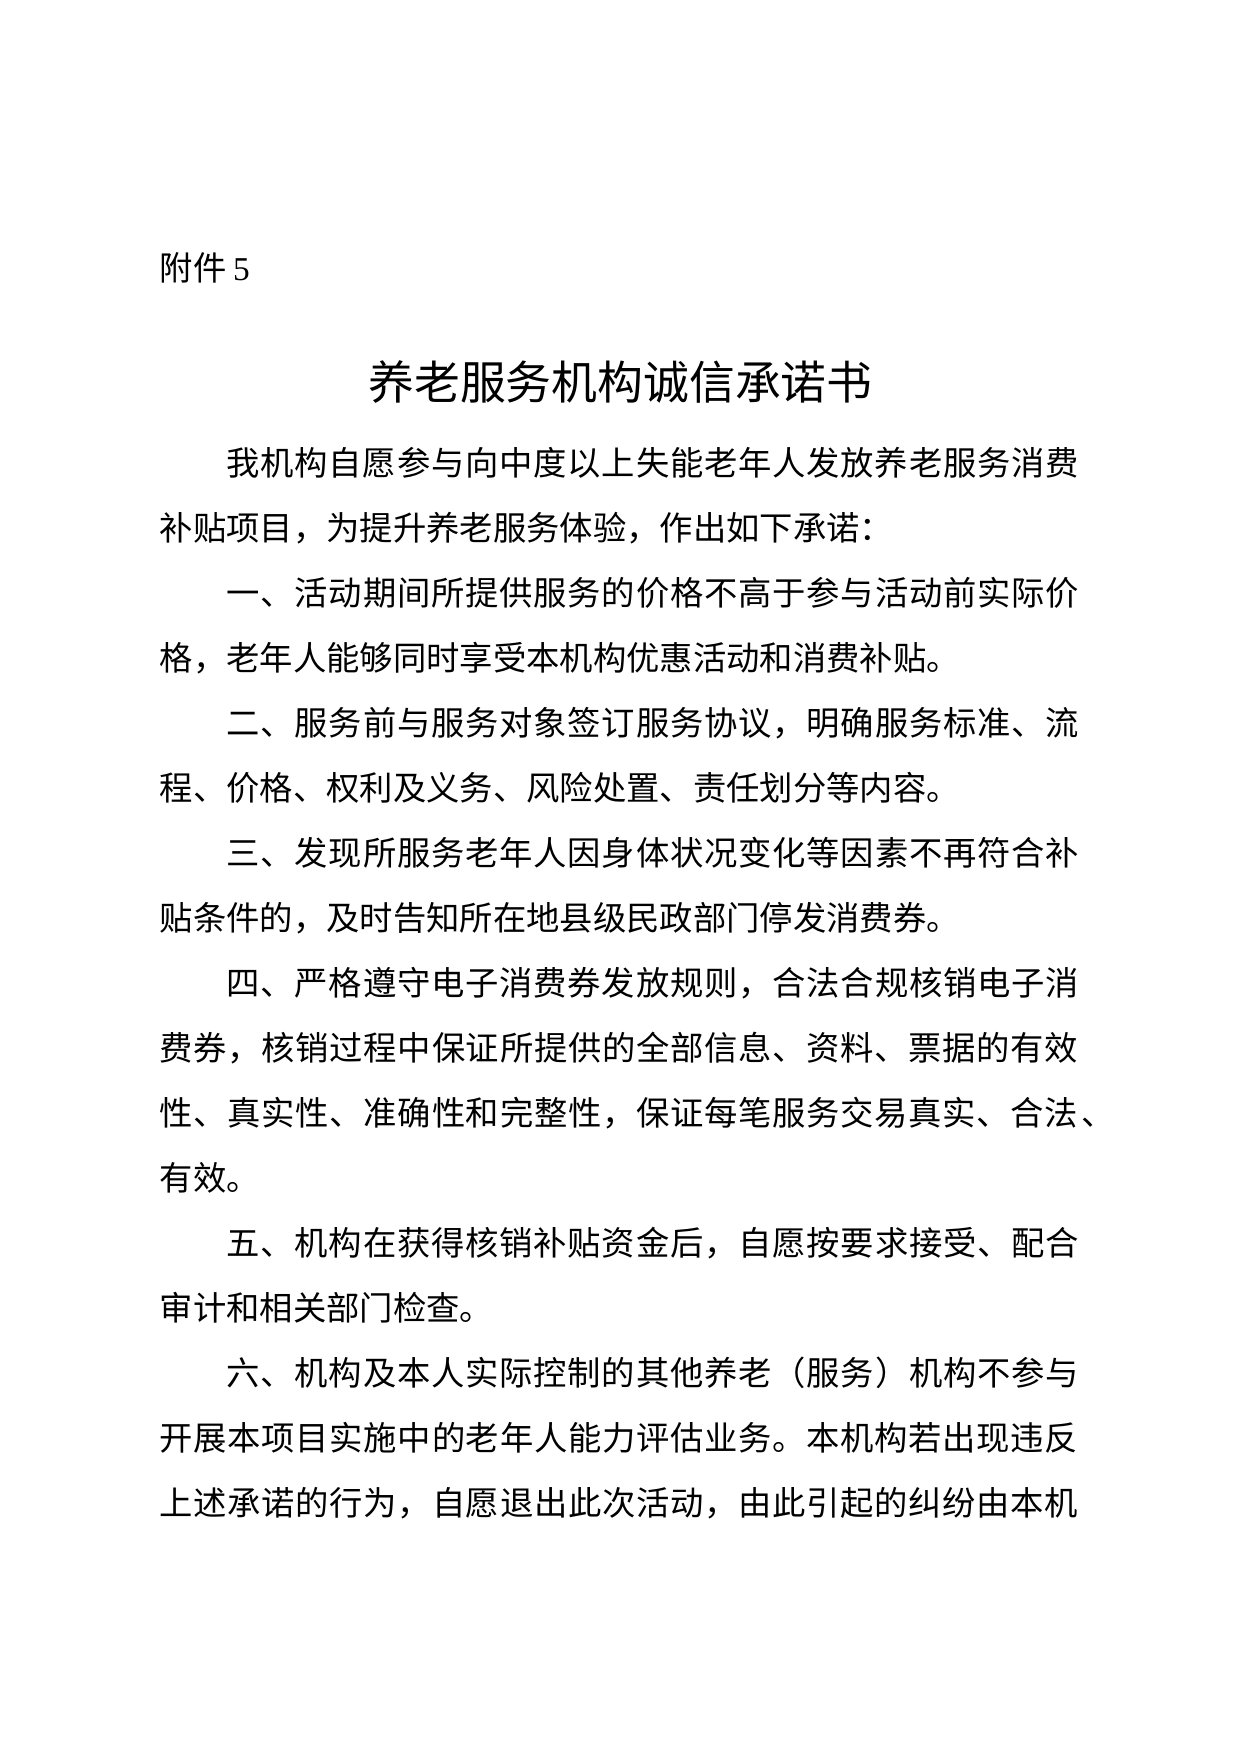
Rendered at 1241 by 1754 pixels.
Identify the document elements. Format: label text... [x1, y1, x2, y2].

text 三、发现所服务老年人因身体状况变化等因素不再符合补贴条件的，及时告知所在地县级民政部门停发消费券。 [159, 818, 1081, 948]
text 五、机构在获得核销补贴资金后，自愿按要求接受、配合审计和相关部门检查。 [159, 1208, 1081, 1338]
text 四、严格遵守电子消费券发放规则，合法合规核销电子消费券，核销过程中保证所提供的全部信息、资料、票据的有效性、真实性、准确性和完整性，保证每笔服务交易真实、合法、有效。 [159, 948, 1081, 1208]
text 二、服务前与服务对象签订服务协议，明确服务标准、流程、价格、权利及义务、风险处置、责任划分等内容。 [159, 688, 1081, 818]
text 养老服务机构诚信承诺书 [159, 330, 1081, 428]
text 我机构自愿参与向中度以上失能老年人发放养老服务消费补贴项目，为提升养老服务体验，作出如下承诺： [159, 428, 1081, 558]
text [159, 1338, 1081, 1533]
text 一、活动期间所提供服务的价格不高于参与活动前实际价格，老年人能够同时享受本机构优惠活动和消费补贴。 [159, 558, 1081, 688]
text 附件5 [159, 233, 1081, 298]
